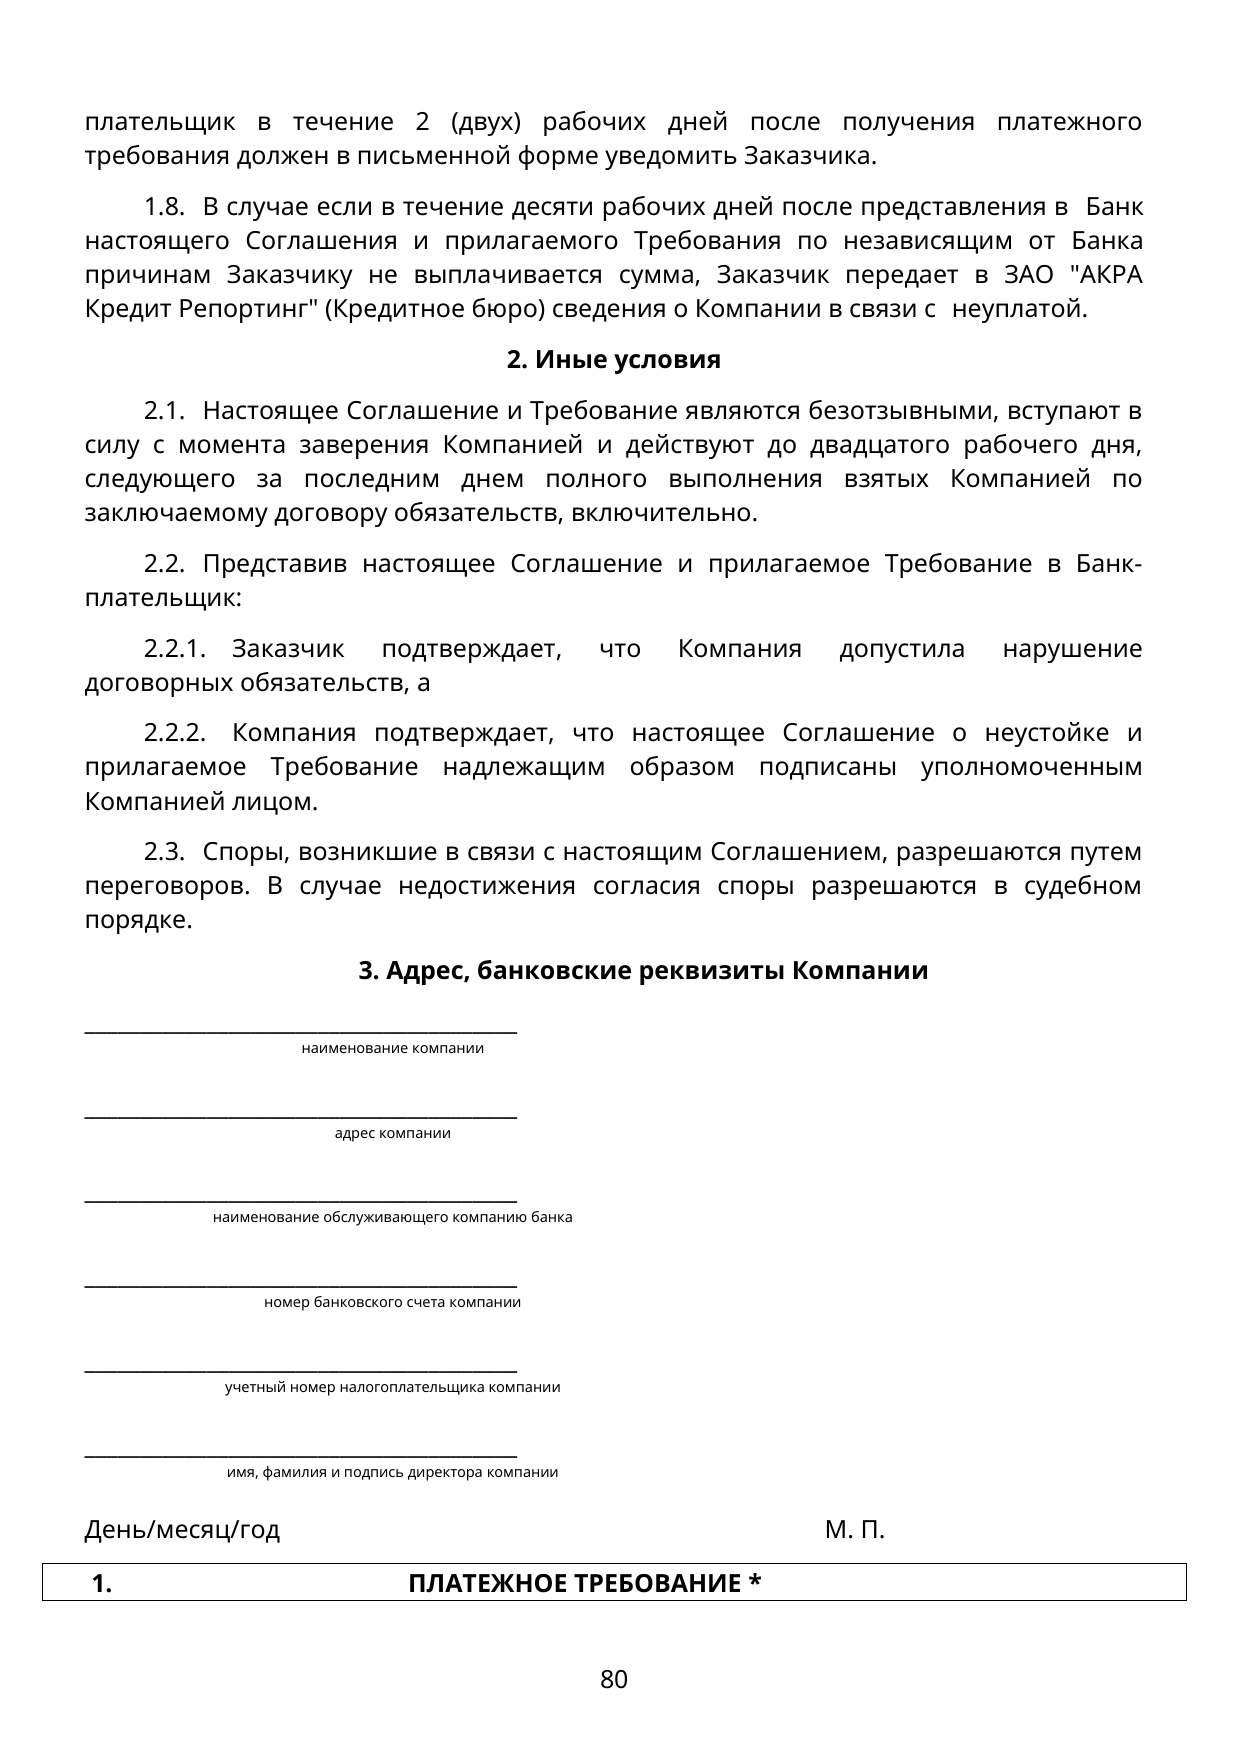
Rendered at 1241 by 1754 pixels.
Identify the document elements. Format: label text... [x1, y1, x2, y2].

text _______________________________________ [84, 1173, 1144, 1207]
text _______________________________________ [84, 1088, 1144, 1122]
text 2.1. Настоящее Соглашение и Требование являются безотзывными, вступают в силу с момента заверения Компанией и действуют до двадцатого рабочего дня, следующего за последним днем полного выполнения взятых Компанией по заключаемому договору обязательств, включительно. [84, 392, 1144, 529]
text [84, 103, 1144, 172]
text наименование обслуживающего компанию банка [84, 1207, 701, 1241]
text 1.8. В случае если в течение десяти рабочих дней после представления в Банк настоящего Соглашения и прилагаемого Требования по независящим от Банка причинам Заказчику не выплачивается сумма, Заказчик передает в ЗАО "АКРА Кредит Репортинг" (Кредитное бюро) сведения о Компании в связи с неуплатой. [84, 188, 1144, 325]
text _______________________________________ [84, 1427, 1144, 1461]
text _______________________________________ [84, 1258, 1144, 1292]
text адрес компании [84, 1122, 701, 1156]
text имя, фамилия и подпись директора компании [84, 1461, 701, 1496]
text День/месяц/год М. П. [84, 1512, 1144, 1546]
text 3. Адрес, банковские реквизиты Компании [84, 953, 1144, 987]
text 2.3. Споры, возникшие в связи с настоящим Соглашением, разрешаются путем переговоров. В случае недостижения согласия споры разрешаются в судебном порядке. [84, 834, 1144, 936]
text _______________________________________ [84, 1343, 1144, 1377]
text учетный номер налогоплательщика компании [84, 1377, 701, 1411]
text наименование компании [84, 1037, 701, 1072]
text 2.2.1. Заказчик подтверждает, что Компания допустила нарушение договорных обязательств, а [84, 630, 1144, 698]
text 2. Иные условия [84, 342, 1144, 376]
text 2.2.2. Компания подтверждает, что настоящее Соглашение о неустойке и прилагаемое Требование надлежащим образом подписаны уполномоченным Компанией лицом. [84, 715, 1144, 817]
table_header 1. ПЛАТЕЖНОЕ ТРЕБОВАНИЕ * [43, 1564, 1186, 1599]
text номер банковского счета компании [84, 1292, 701, 1326]
text 2.2. Представив настоящее Соглашение и прилагаемое Требование в Банк-плательщик: [84, 545, 1144, 613]
text _______________________________________ [84, 1003, 1144, 1037]
